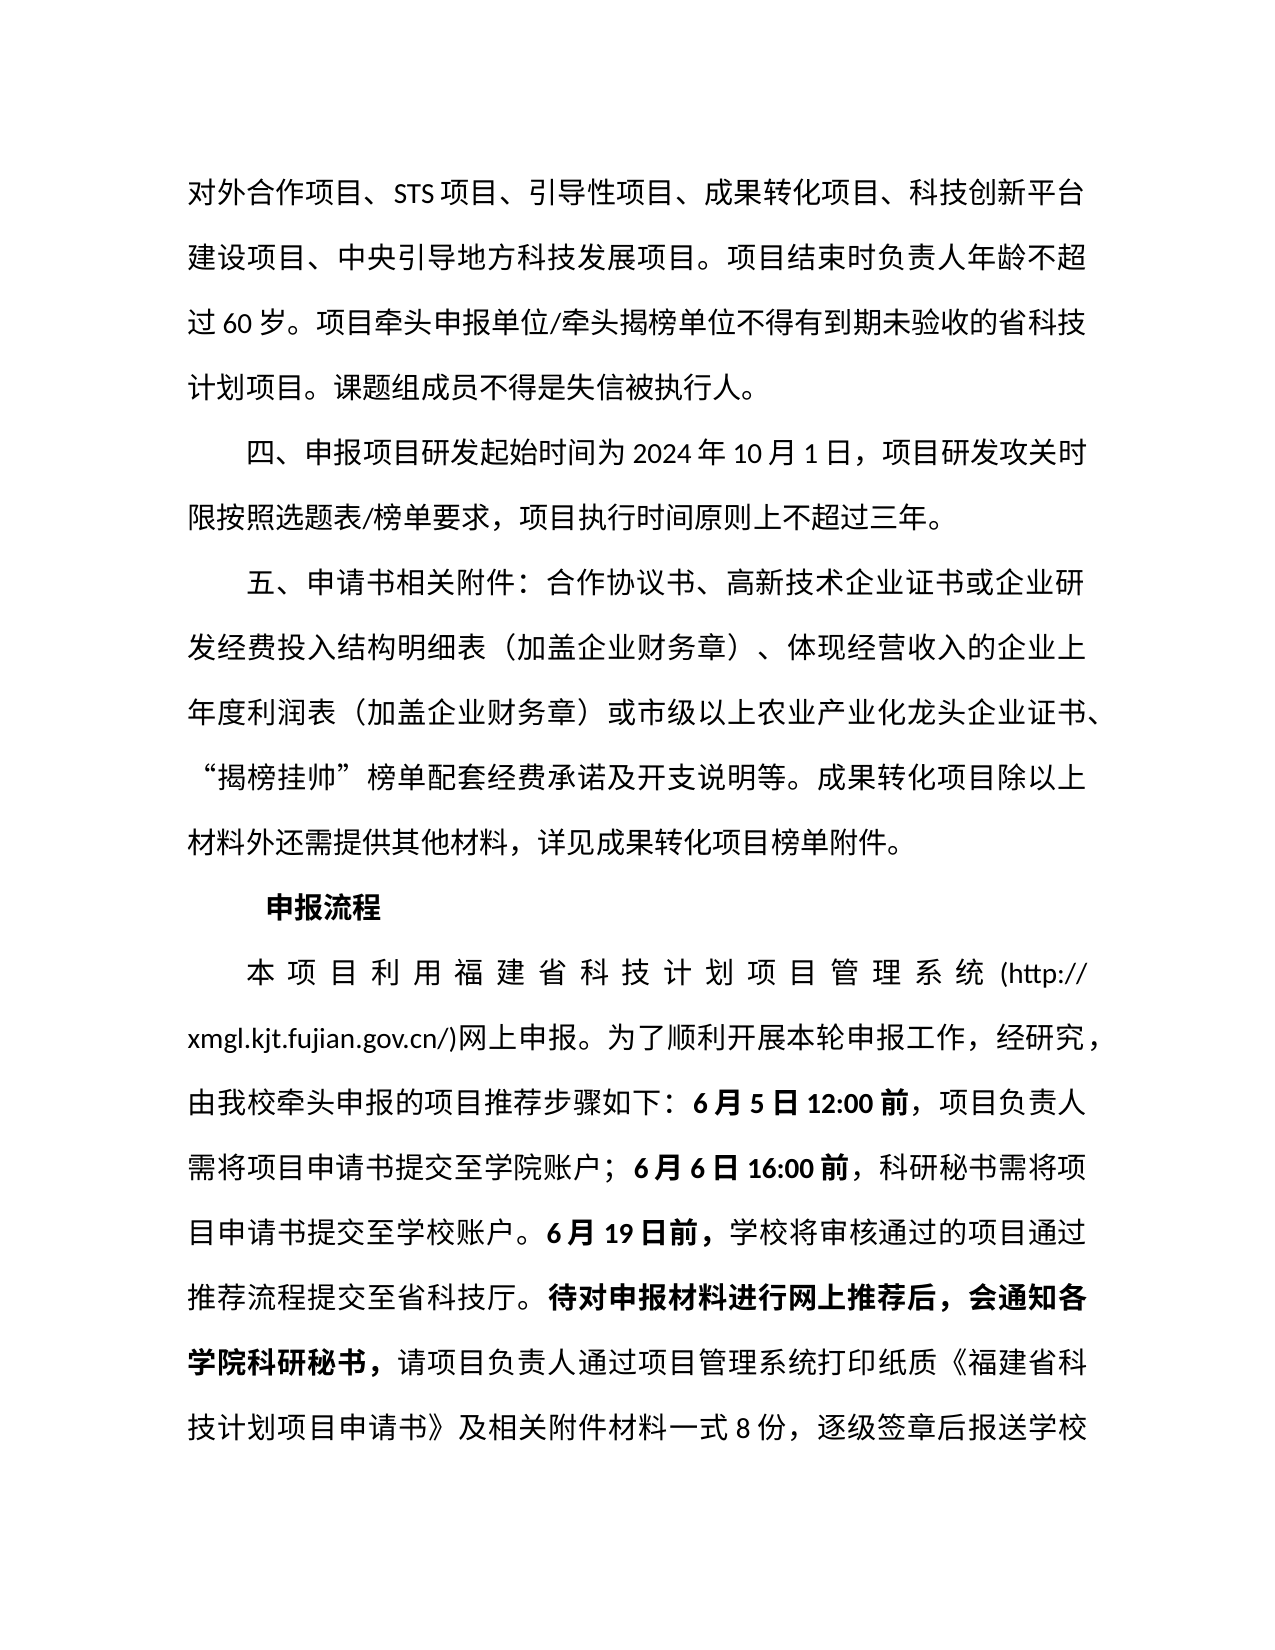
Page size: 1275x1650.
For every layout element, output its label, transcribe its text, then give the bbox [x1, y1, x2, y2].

text 五、申请书相关附件：合作协议书、高新技术企业证书或企业研发经费投入结构明细表（加盖企业财务章）、体现经营收入的企业上年度利润表（加盖企业财务章）或市级以上农业产业化龙头企业证书、“揭榜挂帅”榜单配套经费承诺及开支说明等。成果转化项目除以上材料外还需提供其他材料，详见成果转化项目榜单附件。 [187, 549, 1087, 874]
text 四、申报项目研发起始时间为2024年10月1日，项目研发攻关时限按照选题表/榜单要求，项目执行时间原则上不超过三年。 [187, 419, 1087, 549]
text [187, 159, 1087, 419]
text 申报流程 [246, 874, 1087, 939]
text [187, 939, 1087, 1459]
